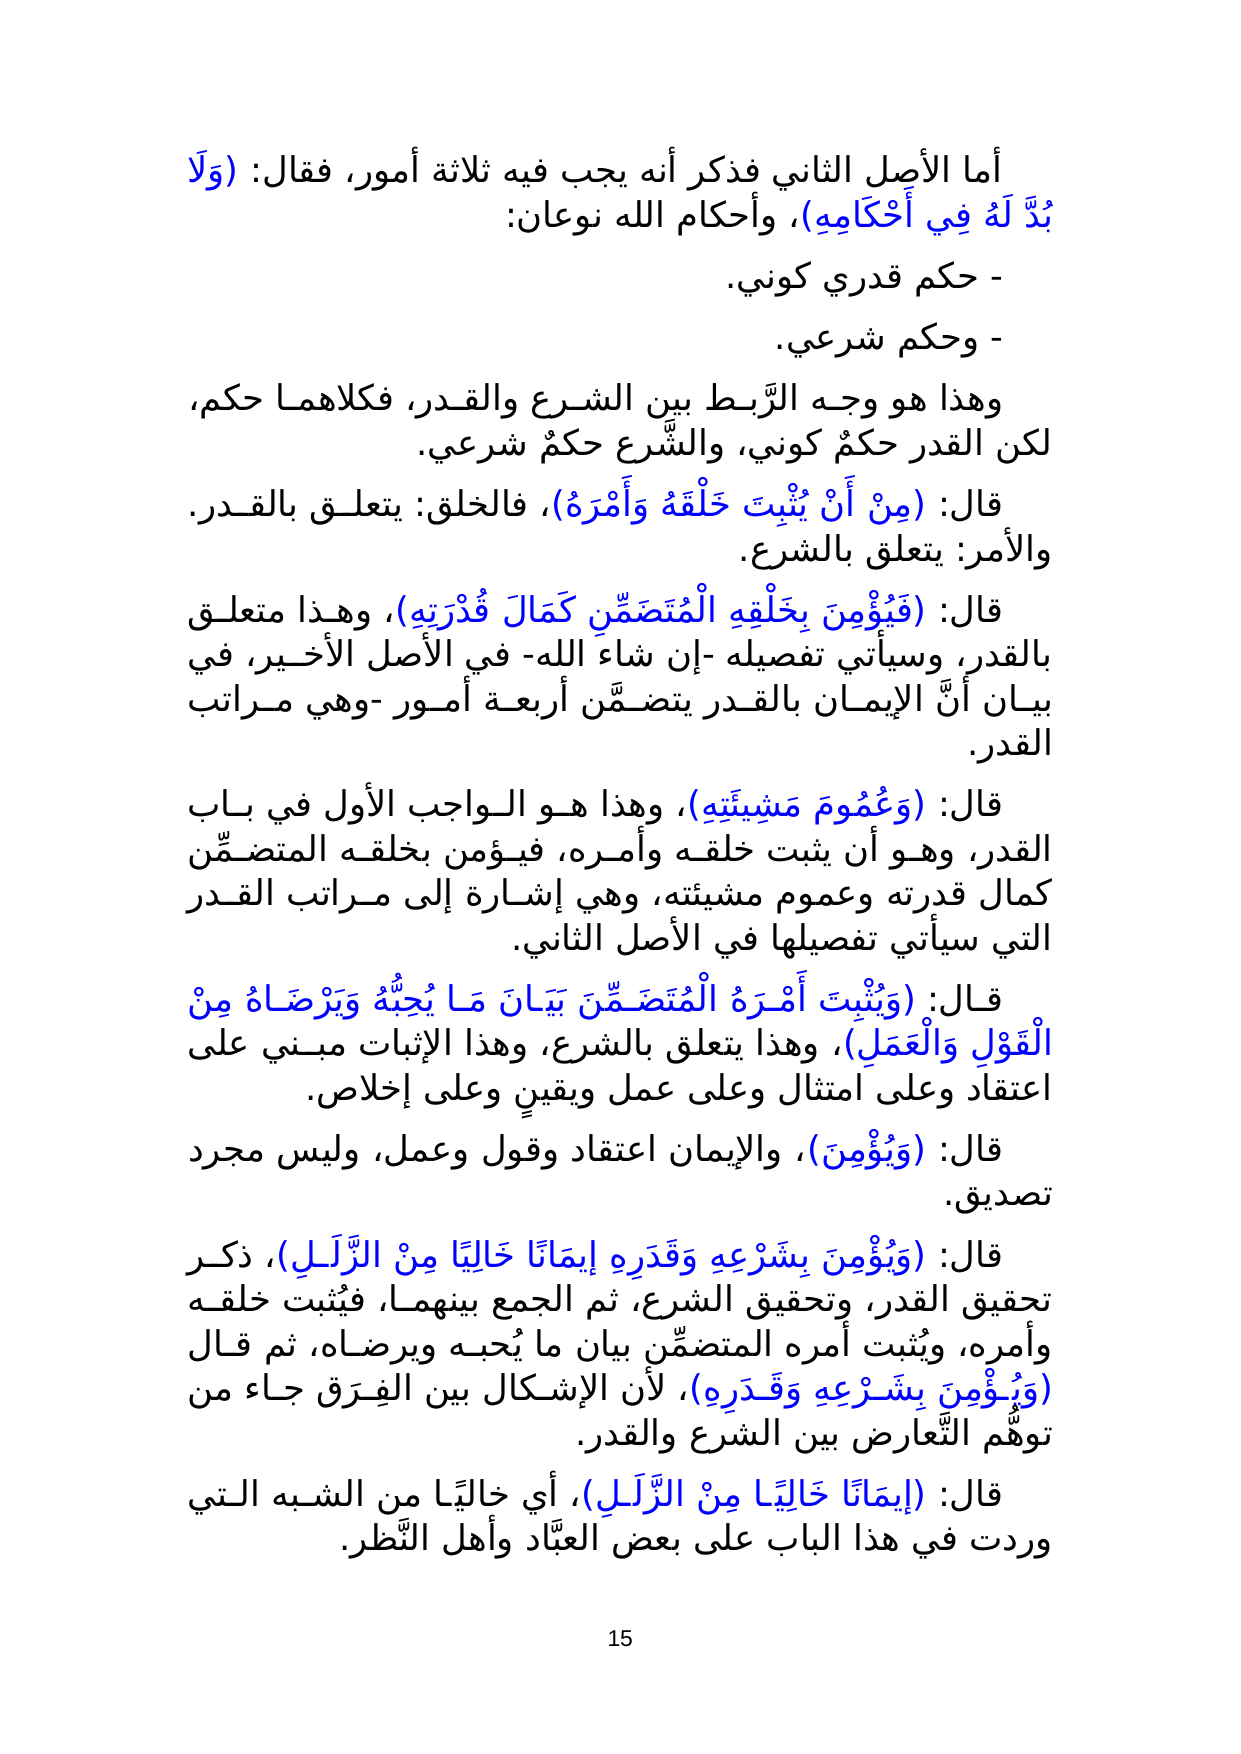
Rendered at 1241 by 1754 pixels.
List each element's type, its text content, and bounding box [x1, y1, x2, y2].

text قال: (مِنْ أَنْ يُثْبِتَ خَلْقَهُ وَأَمْرَهُ)، فالخلق: يتعلق بالقدر. والأمر: يتعلق بالشرع. [187, 483, 1053, 569]
text قال: (إيمَانًا خَالِيًا مِنْ الزَّلَلِ)، أي خاليًا من الشبه التي وردت في هذا الباب على بعض العبَّاد وأهل النَّظر. [187, 1473, 1053, 1559]
text - حكم قدري كوني. [187, 256, 1053, 297]
text أما الأصل الثاني فذكر أنه يجب فيه ثلاثة أمور، فقال: (وَلَا بُدَّ لَهُ فِي أَحْكَامِهِ)، وأحكام الله نوعان: [187, 150, 1053, 236]
text وهذا هو وجه الرَّبط بين الشرع والقدر، فكلاهما حكم، لكن القدر حكمٌ كوني، والشَّرع حكمٌ شرعي. [187, 378, 1053, 464]
text - وحكم شرعي. [187, 317, 1053, 358]
text قال: (وَيُثْبِتَ أَمْرَهُ الْمُتَضَمِّنَ بَيَانَ مَا يُحِبُّهُ وَيَرْضَاهُ مِنْ الْقَوْلِ وَالْعَمَلِ)، وهذا يتعلق بالشرع، وهذا الإثبات مبني على اعتقاد وعلى امتثال وعلى عمل ويقينٍ وعلى إخلاص. [187, 978, 1053, 1108]
text قال: (وَعُمُومَ مَشِيئَتِهِ)، وهذا هو الواجب الأول في باب القدر، وهو أن يثبت خلقه وأمره، فيؤمن بخلقه المتضمِّن كمال قدرته وعموم مشيئته، وهي إشارة إلى مراتب القدر التي سيأتي تفصيلها في الأصل الثاني. [187, 784, 1053, 958]
text قال: (وَيُؤْمِنَ)، والإيمان اعتقاد وقول وعمل، وليس مجرد تصديق. [187, 1128, 1053, 1214]
text قال: (وَيُؤْمِنَ بِشَرْعِهِ وَقَدَرِهِ إيمَانًا خَالِيًا مِنْ الزَّلَلِ)، ذكر تحقيق القدر، وتحقيق الشرع، ثم الجمع بينهما، فيُثبت خلقه وأمره، ويُثبت أمره المتضمِّن بيان ما يُحبه ويرضاه، ثم قال (وَيُؤْمِنَ بِشَرْعِهِ وَقَدَرِهِ)، لأن الإشكال بين الفِرَق جاء من توهُّم التَّعارض بين الشرع والقدر. [187, 1234, 1053, 1453]
text قال: (فَيُؤْمِنَ بِخَلْقِهِ الْمُتَضَمِّنِ كَمَالَ قُدْرَتِهِ)، وهذا متعلق بالقدر، وسيأتي تفصيله -إن شاء الله- في الأصل الأخير، في بيان أنَّ الإيمان بالقدر يتضمَّن أربعة أمور -وهي مراتب القدر. [187, 589, 1053, 764]
